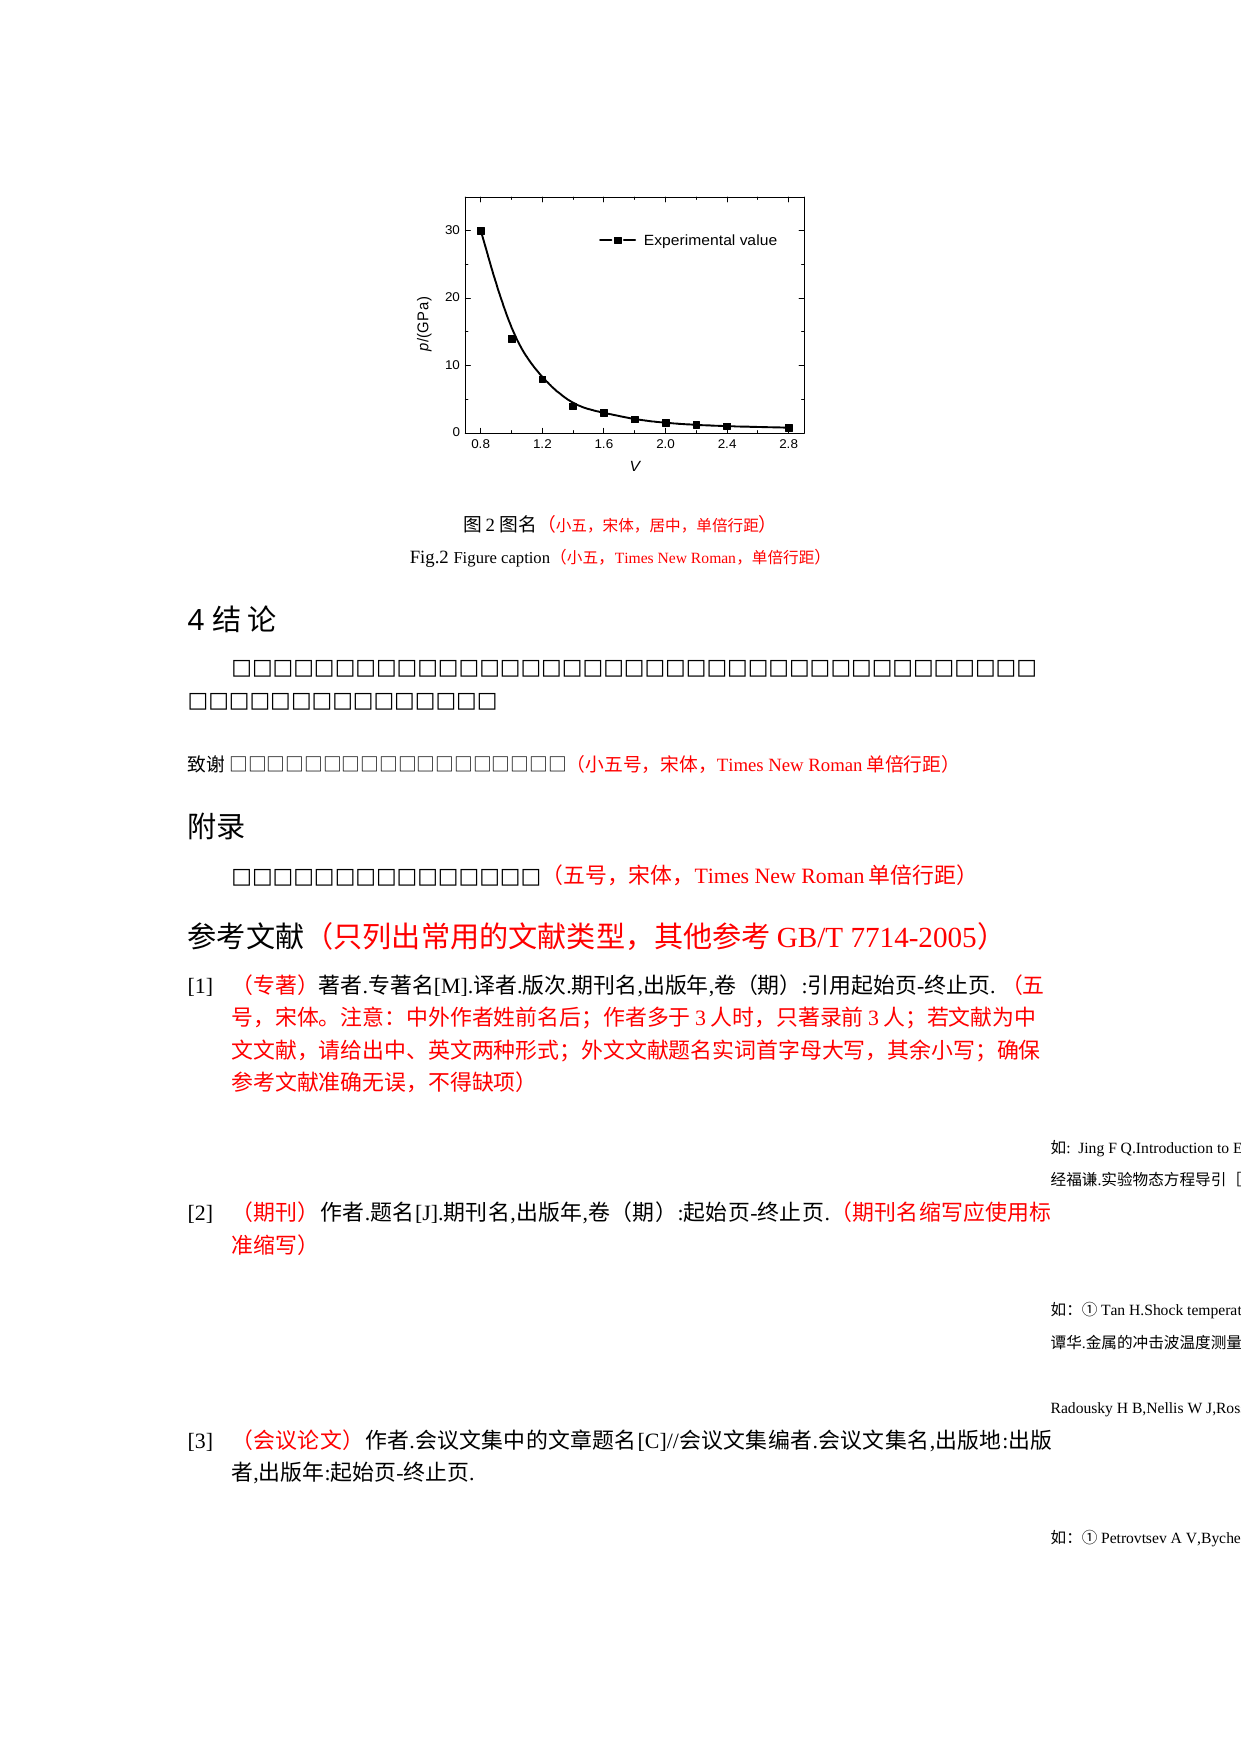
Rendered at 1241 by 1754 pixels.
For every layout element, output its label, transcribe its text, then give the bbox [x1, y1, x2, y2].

text 例如: Jing F Q.Introduction to Experimental Equation of State ［M］.2nd Ed.Beijing:Science Press,1999:199-200.(in Chinese) [1050, 1097, 1240, 1162]
text 图2 图名（小五，宋体，居中，单倍行距） [187, 507, 1053, 540]
text 4 结 论 [187, 585, 1053, 650]
list （会议论文）作者.会议文集中的文章题名[C]//会议文集编者.会议文集名,出版地:出版者,出版年:起始页-终止页. [187, 1422, 1053, 1487]
text 经福谦.实验物态方程导引［M］.第2版.北京：科学出版社，1999:199-200. [1050, 1162, 1240, 1195]
text □□□□□□□□□□□□□□□（五号，宋体，Times New Roman单倍行距） [187, 857, 1053, 890]
text 参考文献（只列出常用的文献类型，其他参考GB/T 7714-2005） [187, 902, 1053, 967]
text 附录 [187, 792, 1053, 857]
text 致谢 □□□□□□□□□□□□□□□□□□（小五号，宋体，Times New Roman单倍行距） [187, 747, 1053, 780]
list （期刊）作者.题名[J].期刊名,出版年,卷（期）:起始页-终止页.（期刊名缩写应使用标准缩写） [187, 1195, 1053, 1260]
text Fig.2 Figure caption（小五，Times New Roman，单倍行距） [187, 540, 1053, 572]
text □□□□□□□□□□□□□□□□□□□□□□□□□□□□□□□□□□□□□□□□□□□□□□□□□□□□□□ [187, 650, 1053, 715]
list （专著）著者.专著名[M].译者.版次.期刊名,出版年,卷（期）:引用起始页-终止页. （五号，宋体。注意：中外作者姓前名后；作者多于3人时，只著录前3人；若文献为中文文献，请给出中、英文两种形式；外文文献题名实词首字母大写，其余小写；确保参考文献准确无误，不得缺项） [187, 967, 1053, 1097]
text ②Radousky H B,Nellis W J,Ross M,et al.Molecular dissociation and shock-induced cooling in fluid nitrogen at high densities and temperatures ［J］.Phys Rev Lett,1986,57(19):2419-2423. [1050, 1357, 1240, 1422]
text 谭华.金属的冲击波温度测量（Ⅰ）——高温计的标定和界面温度的确定［J］.高压物理学报,1994,8(4):254-263. [1050, 1325, 1240, 1357]
